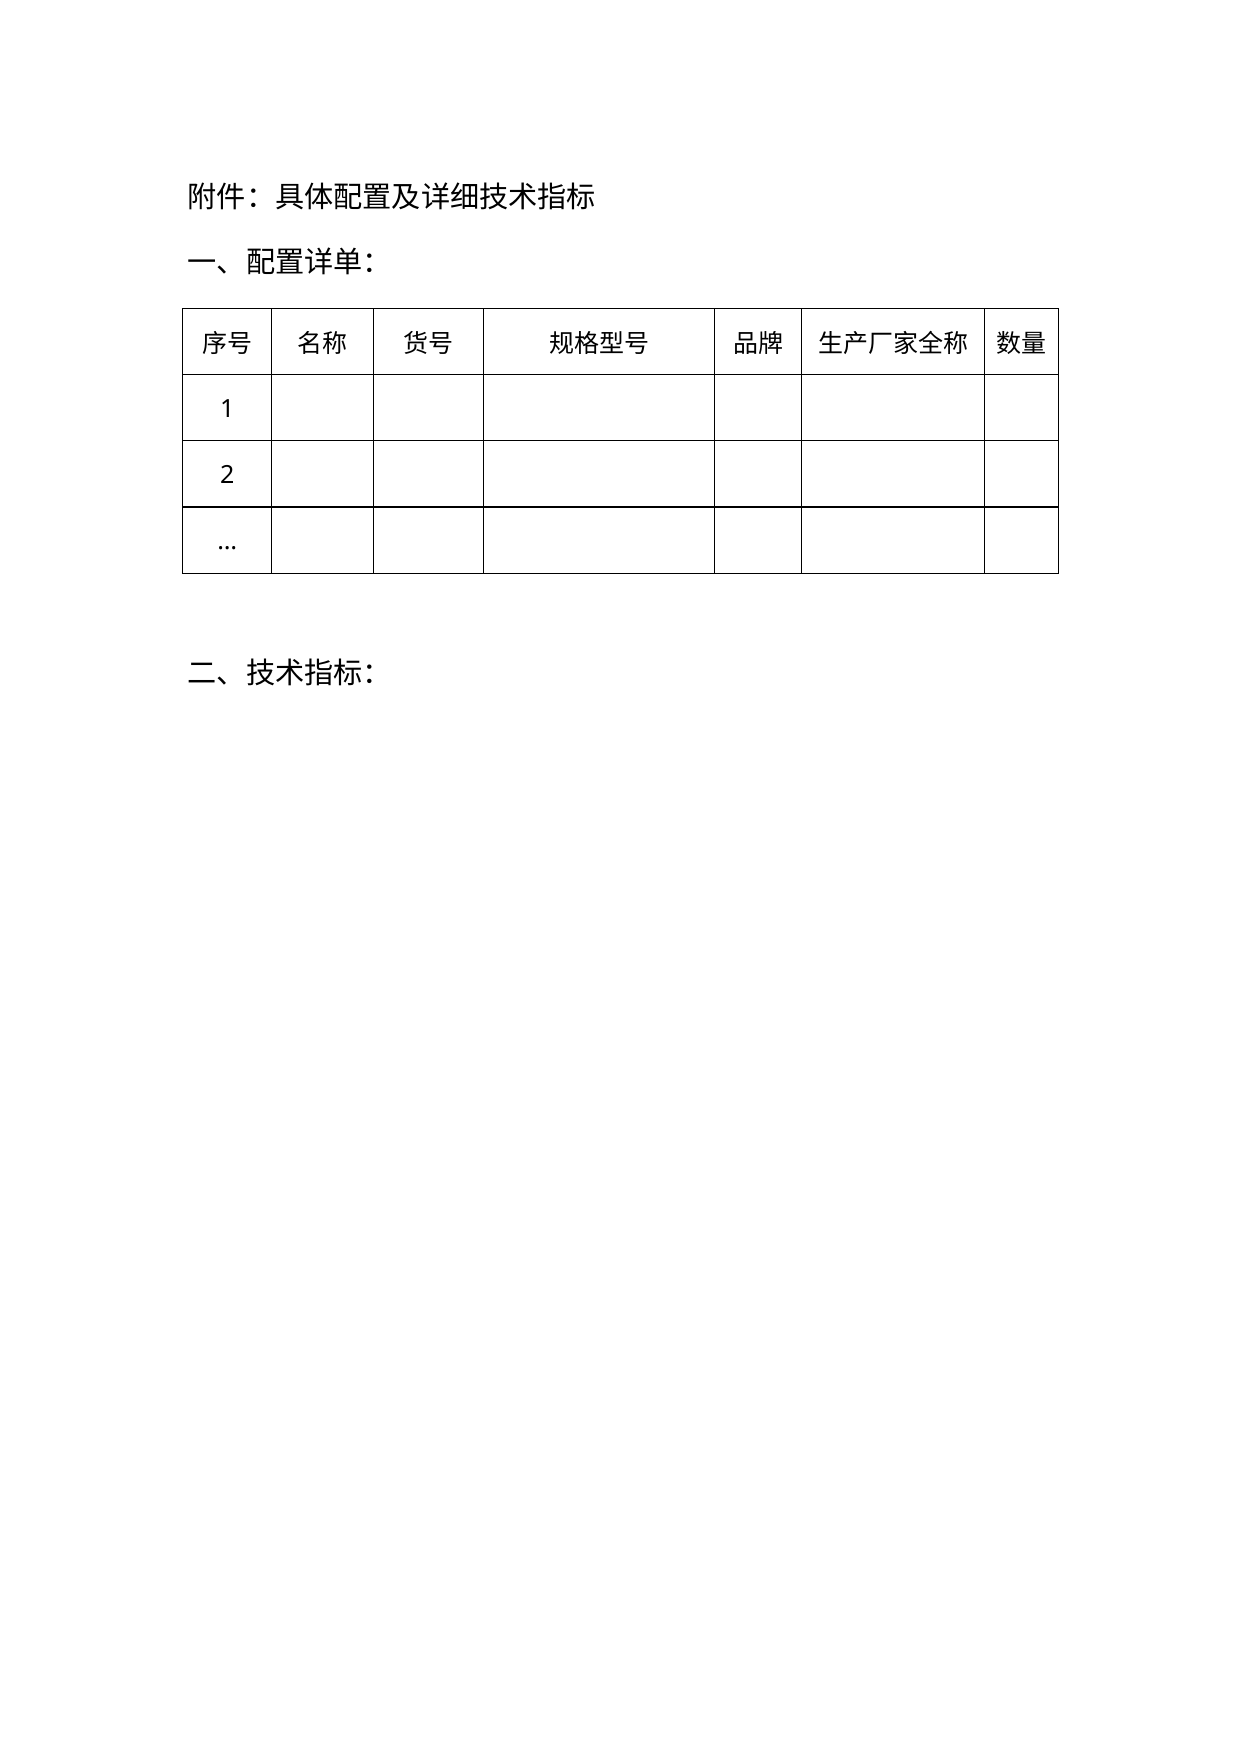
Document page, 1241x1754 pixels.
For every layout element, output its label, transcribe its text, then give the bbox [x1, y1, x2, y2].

table_cell [802, 441, 984, 506]
table_cell [484, 508, 714, 572]
table_cell [484, 441, 714, 506]
table_header 数量 [985, 309, 1058, 374]
table_header 生产厂家全称 [802, 309, 984, 374]
table_cell [715, 441, 801, 506]
table_cell [715, 508, 801, 572]
table_cell [374, 375, 483, 440]
table_cell [802, 508, 984, 572]
table_cell [985, 508, 1058, 572]
table_header 规格型号 [484, 309, 714, 374]
text 二、技术指标： [187, 638, 1053, 703]
table_cell 1 [183, 375, 271, 440]
table_cell [484, 375, 714, 440]
table_cell [985, 441, 1058, 506]
table_cell [272, 441, 373, 506]
table_cell [802, 375, 984, 440]
table_cell [272, 508, 373, 572]
table_header 货号 [374, 309, 483, 374]
table_cell [715, 375, 801, 440]
table_header 名称 [272, 309, 373, 374]
table_header 品牌 [715, 309, 801, 374]
table_cell [374, 441, 483, 506]
table_cell [272, 375, 373, 440]
table_cell … [183, 508, 271, 572]
table_cell 2 [183, 441, 271, 506]
table_cell [985, 375, 1058, 440]
text 附件：具体配置及详细技术指标 [187, 162, 1053, 227]
text 一、配置详单： [187, 227, 1053, 292]
table_header 序号 [183, 309, 271, 374]
table_cell [374, 508, 483, 572]
